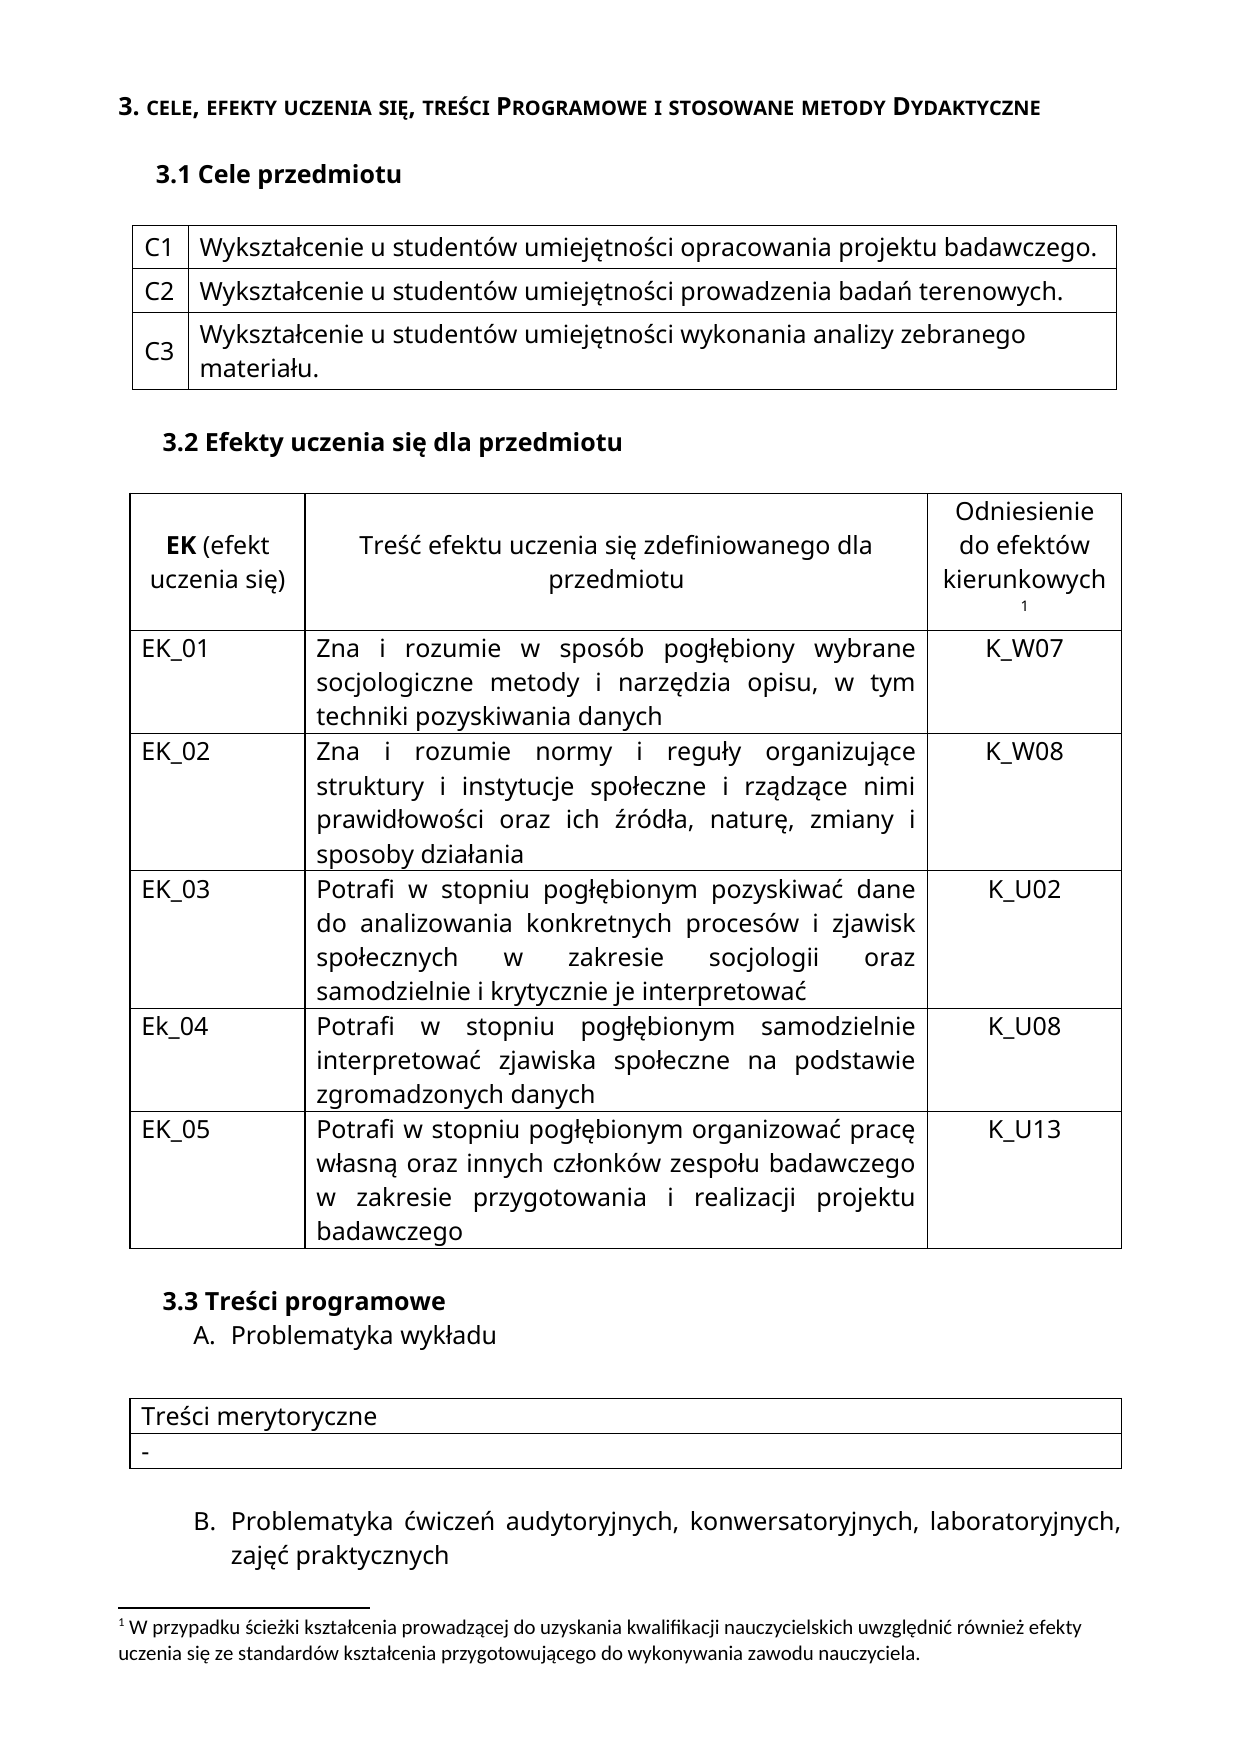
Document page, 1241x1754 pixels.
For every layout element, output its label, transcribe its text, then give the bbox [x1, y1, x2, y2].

table_cell EK_01 [131, 631, 304, 733]
list 3.3 Treści programowe [162, 1283, 1122, 1317]
table_header Treści merytoryczne [131, 1399, 1121, 1433]
table_cell EK_03 [131, 871, 304, 1008]
table_header EK (efekt uczenia się) [131, 494, 304, 630]
table_cell K_U08 [928, 1009, 1121, 1111]
table_header C1 [133, 226, 188, 268]
table_cell EK_05 [131, 1112, 304, 1248]
table_header Wykształcenie u studentów umiejętności opracowania projektu badawczego. [189, 226, 1116, 268]
list Problematyka ćwiczeń audytoryjnych, konwersatoryjnych, laboratoryjnych, zajęć praktycznych [193, 1503, 1122, 1571]
table_cell Potrafi w stopniu pogłębionym samodzielnie interpretować zjawiska społeczne na podstawie zgromadzonych danych [306, 1009, 927, 1111]
table_cell Wykształcenie u studentów umiejętności wykonania analizy zebranego materiału. [189, 313, 1116, 389]
text 3.2 Efekty uczenia się dla przedmiotu [162, 424, 1122, 458]
table_cell EK_02 [131, 734, 304, 870]
table_cell Wykształcenie u studentów umiejętności prowadzenia badań terenowych. [189, 269, 1116, 312]
table_cell C2 [133, 269, 188, 312]
table_header Odniesienie do efektów kierunkowych [928, 494, 1121, 630]
list Problematyka wykładu [193, 1317, 1122, 1351]
table_cell Zna i rozumie normy i reguły organizujące struktury i instytucje społeczne i rządzące nimi prawidłowości oraz ich źródła, naturę, zmiany i sposoby działania [306, 734, 927, 870]
text 3.1 Cele przedmiotu [156, 157, 1122, 191]
table_cell Potrafi w stopniu pogłębionym pozyskiwać dane do analizowania konkretnych procesów i zjawisk społecznych w zakresie socjologii oraz samodzielnie i krytycznie je interpretować [306, 871, 927, 1008]
table_cell Zna i rozumie w sposób pogłębiony wybrane socjologiczne metody i narzędzia opisu, w tym techniki pozyskiwania danych [306, 631, 927, 733]
table_cell K_U13 [928, 1112, 1121, 1248]
table_header Treść efektu uczenia się zdefiniowanego dla przedmiotu [306, 494, 927, 630]
table_cell Potrafi w stopniu pogłębionym organizować pracę własną oraz innych członków zespołu badawczego w zakresie przygotowania i realizacji projektu badawczego [306, 1112, 927, 1248]
table_cell Ek_04 [131, 1009, 304, 1111]
table_cell K_U02 [928, 871, 1121, 1008]
table_cell C3 [133, 313, 188, 389]
table_cell - [131, 1434, 1121, 1468]
table_cell K_W08 [928, 734, 1121, 870]
table_cell K_W07 [928, 631, 1121, 733]
text 3. cele, efekty uczenia się, treści Programowe i stosowane metody Dydaktyczne [118, 89, 1122, 123]
